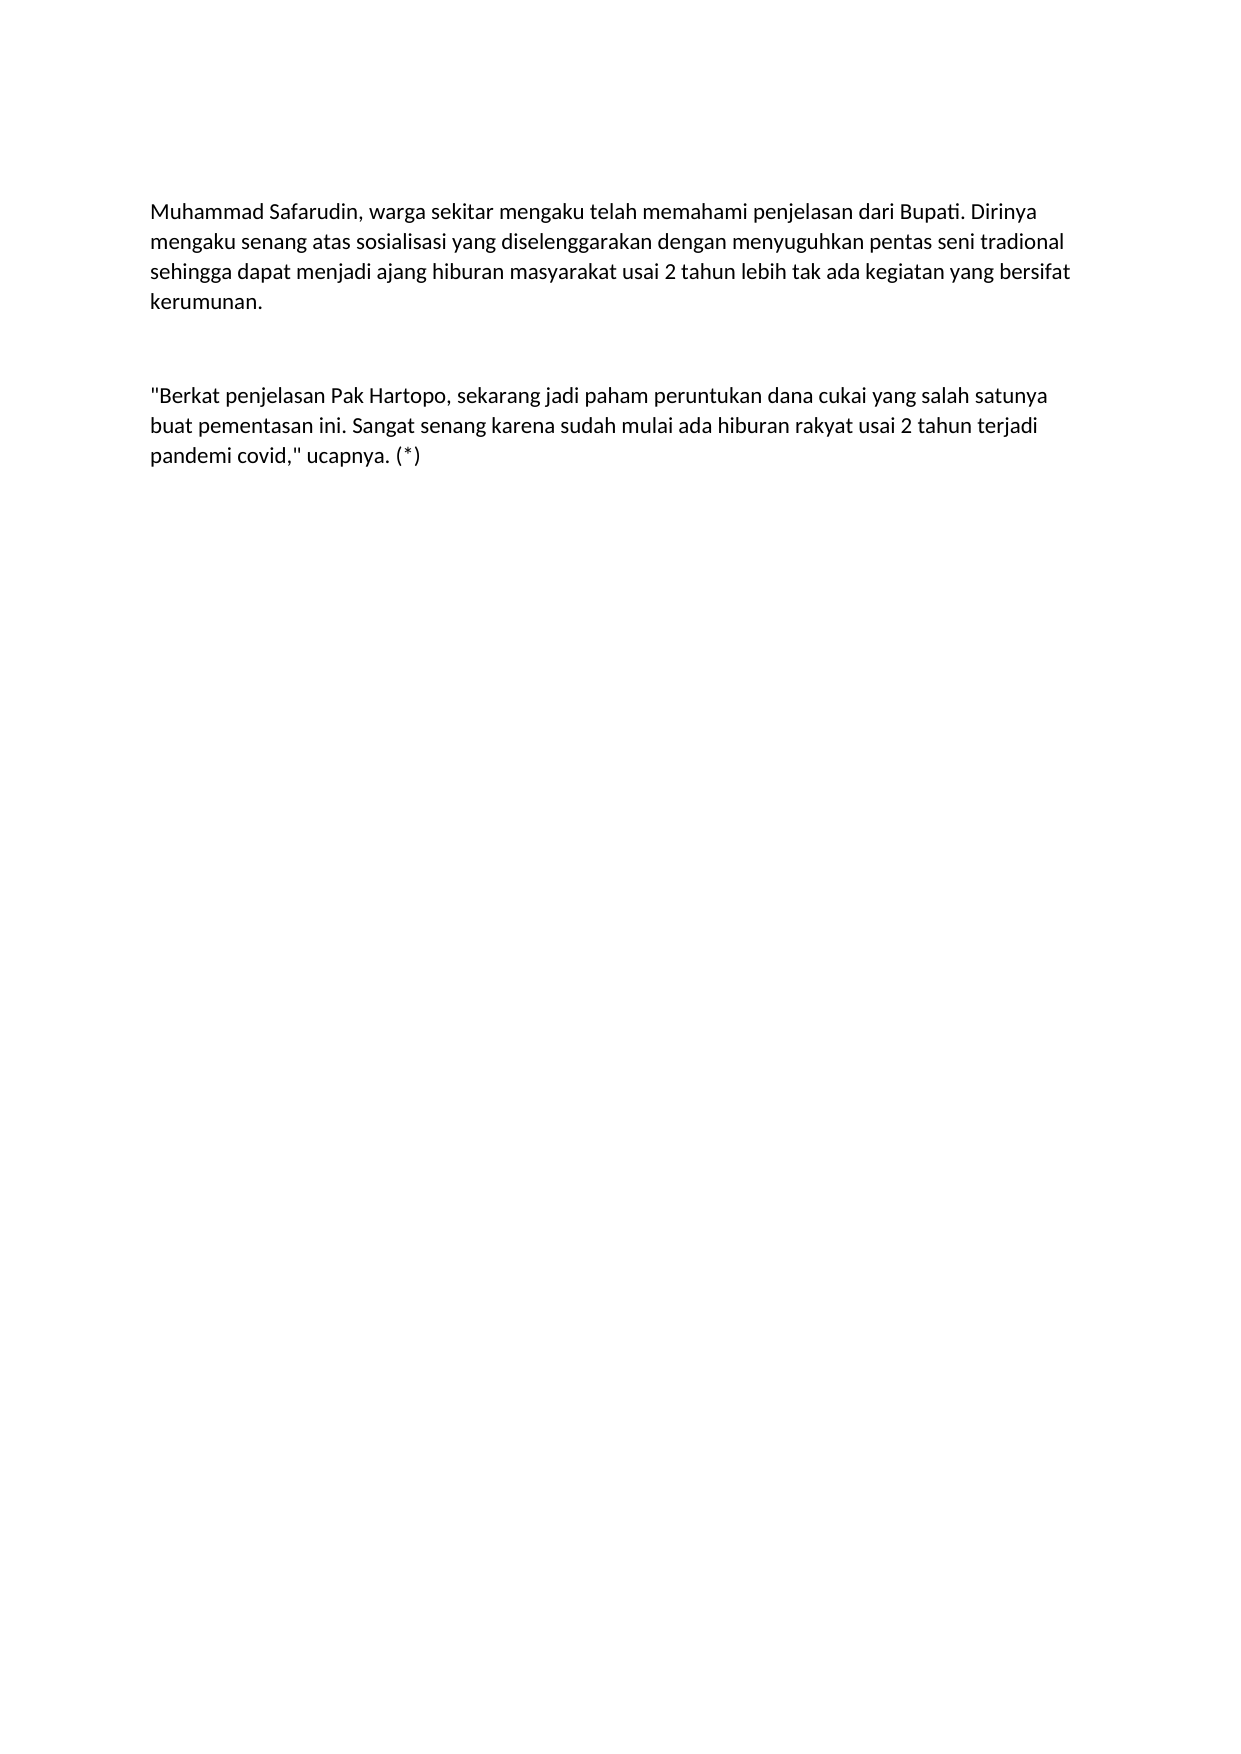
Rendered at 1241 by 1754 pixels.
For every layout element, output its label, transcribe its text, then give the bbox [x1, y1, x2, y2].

text "Berkat penjelasan Pak Hartopo, sekarang jadi paham peruntukan dana cukai yang salah satunya buat pementasan ini. Sangat senang karena sudah mulai ada hiburan rakyat usai 2 tahun terjadi pandemi covid," ucapnya. (*) [150, 381, 1090, 470]
text Muhammad Safarudin, warga sekitar mengaku telah memahami penjelasan dari Bupati. Dirinya mengaku senang atas sosialisasi yang diselenggarakan dengan menyuguhkan pentas seni tradional sehingga dapat menjadi ajang hiburan masyarakat usai 2 tahun lebih tak ada kegiatan yang bersifat kerumunan. [150, 197, 1090, 316]
